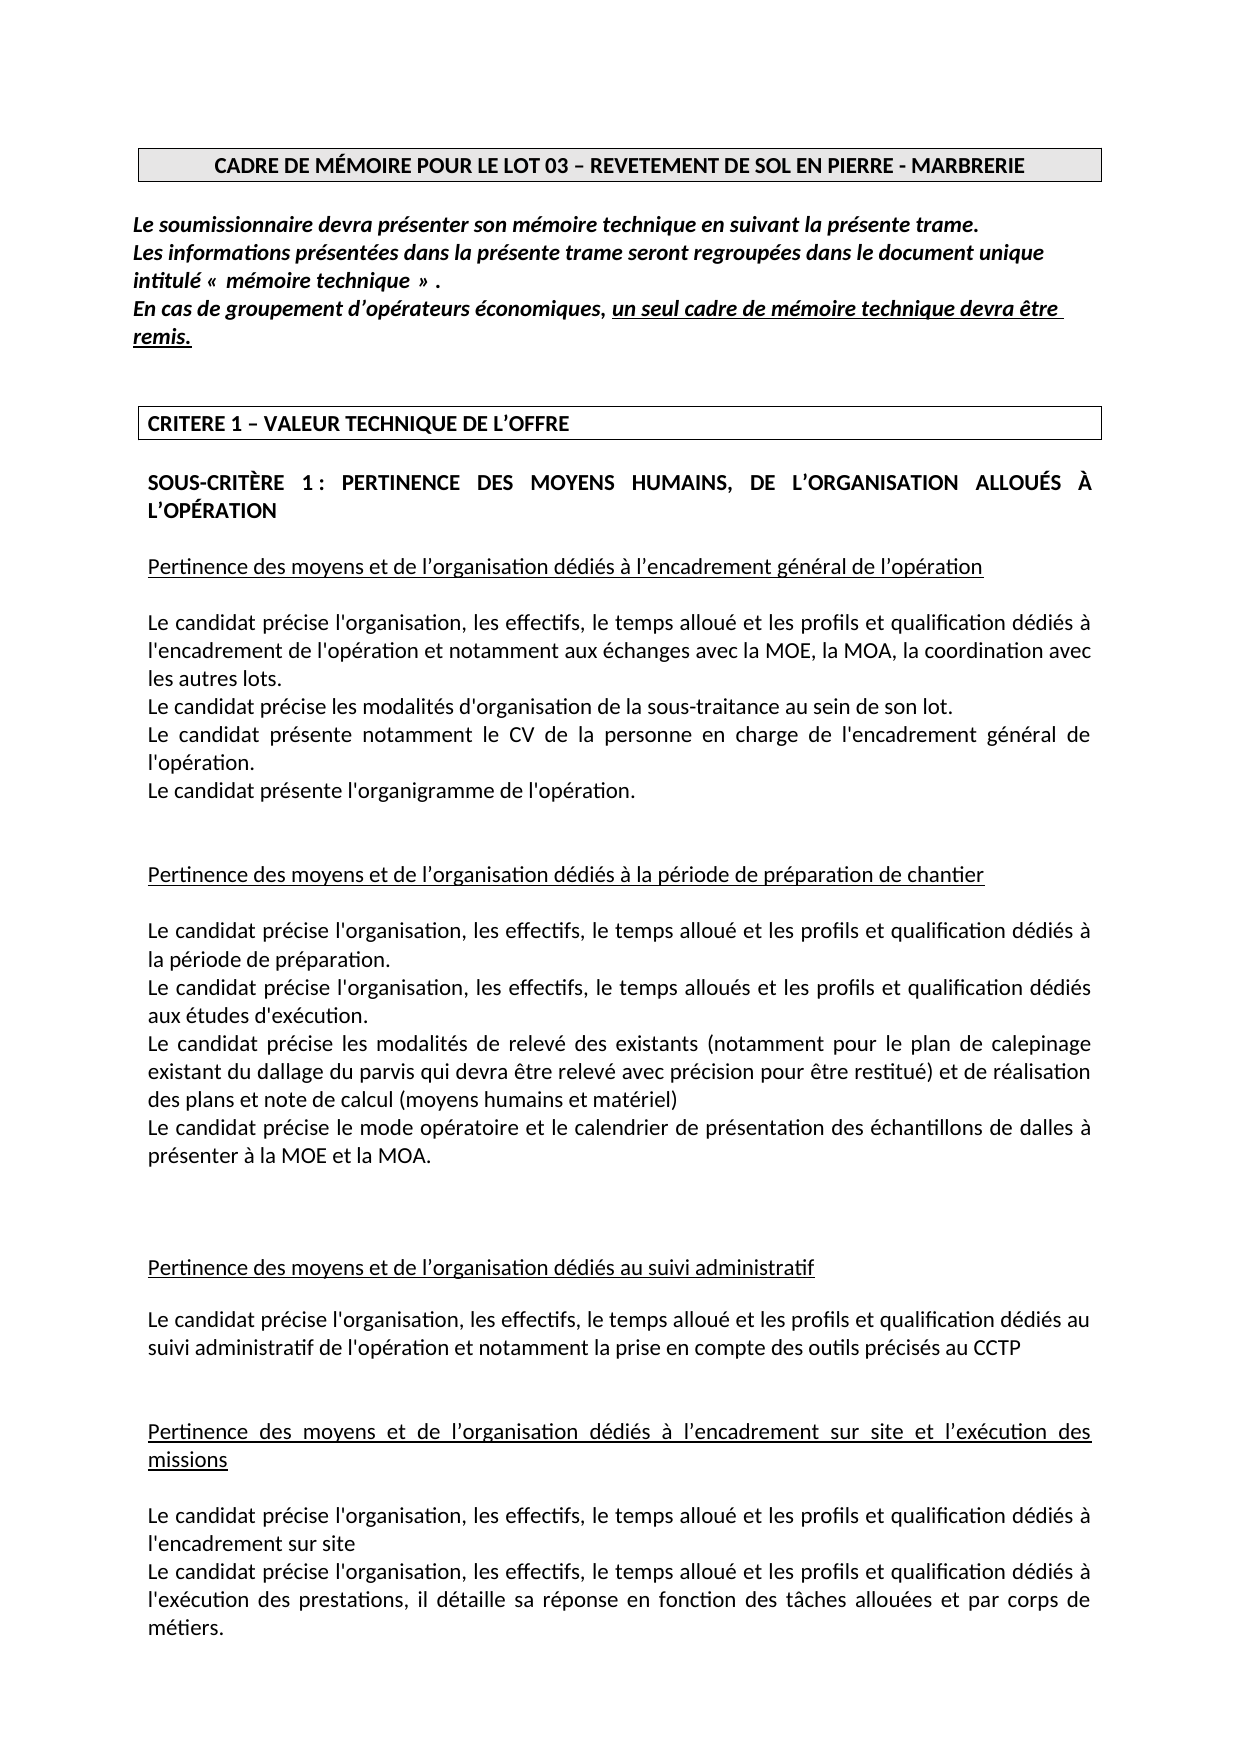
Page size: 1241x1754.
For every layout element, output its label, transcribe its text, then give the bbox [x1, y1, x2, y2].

text Le candidat précise le mode opératoire et le calendrier de présentation des échantillons de dalles à présenter à la MOE et la MOA. [148, 1113, 1093, 1169]
subtitle Pertinence des moyens et de l’organisation dédiés au suivi administratif [148, 1253, 1093, 1281]
text Les informations présentées dans la présente trame seront regroupées dans le document unique intitulé « mémoire technique » . [133, 238, 1093, 294]
subtitle Pertinence des moyens et de l’organisation dédiés à l’encadrement sur site et l’exécution des missions [148, 1417, 1093, 1473]
text Le candidat précise l'organisation, les effectifs, le temps alloué et les profils et qualification dédiés au suivi administratif de l'opération et notamment la prise en compte des outils précisés au CCTP [148, 1305, 1093, 1361]
title Cadre de mémoire POUR LE LOT 03 – Revetement de sol en pierre - marbrerie [139, 149, 1101, 181]
text Le candidat précise l'organisation, les effectifs, le temps alloué et les profils et qualification dédiés à l'exécution des prestations, il détaille sa réponse en fonction des tâches allouées et par corps de métiers. [148, 1557, 1093, 1641]
text Le candidat précise l'organisation, les effectifs, le temps alloués et les profils et qualification dédiés aux études d'exécution. [148, 973, 1093, 1029]
text Le candidat présente notamment le CV de la personne en charge de l'encadrement général de l'opération. [148, 721, 1093, 777]
text Le candidat précise les modalités d'organisation de la sous-traitance au sein de son lot. [148, 692, 1093, 721]
text Le candidat précise les modalités de relevé des existants (notamment pour le plan de calepinage existant du dallage du parvis qui devra être relevé avec précision pour être restitué) et de réalisation des plans et note de calcul (moyens humains et matériel) [148, 1029, 1093, 1113]
text Le candidat précise l'organisation, les effectifs, le temps alloué et les profils et qualification dédiés à la période de préparation. [148, 917, 1093, 973]
subtitle Pertinence des moyens et de l’organisation dédiés à l’encadrement général de l’opération [148, 552, 1093, 580]
text Le soumissionnaire devra présenter son mémoire technique en suivant la présente trame. [133, 210, 1093, 238]
list Sous-critère 1 : Pertinence des moyens humains, de l’organisation alloués à L’opération [148, 468, 1093, 524]
subtitle CRITERE 1 – VALEUR TECHNIQUE DE L’OFFRE [139, 407, 1101, 439]
text Le candidat présente l'organigramme de l'opération. [148, 777, 1093, 804]
text Le candidat précise l'organisation, les effectifs, le temps alloué et les profils et qualification dédiés à l'encadrement sur site [148, 1501, 1093, 1557]
subtitle Pertinence des moyens et de l’organisation dédiés à la période de préparation de chantier [148, 861, 1093, 889]
text Le candidat précise l'organisation, les effectifs, le temps alloué et les profils et qualification dédiés à l'encadrement de l'opération et notamment aux échanges avec la MOE, la MOA, la coordination avec les autres lots. [148, 608, 1093, 692]
text En cas de groupement d’opérateurs économiques, un seul cadre de mémoire technique devra être remis. [133, 294, 1093, 350]
